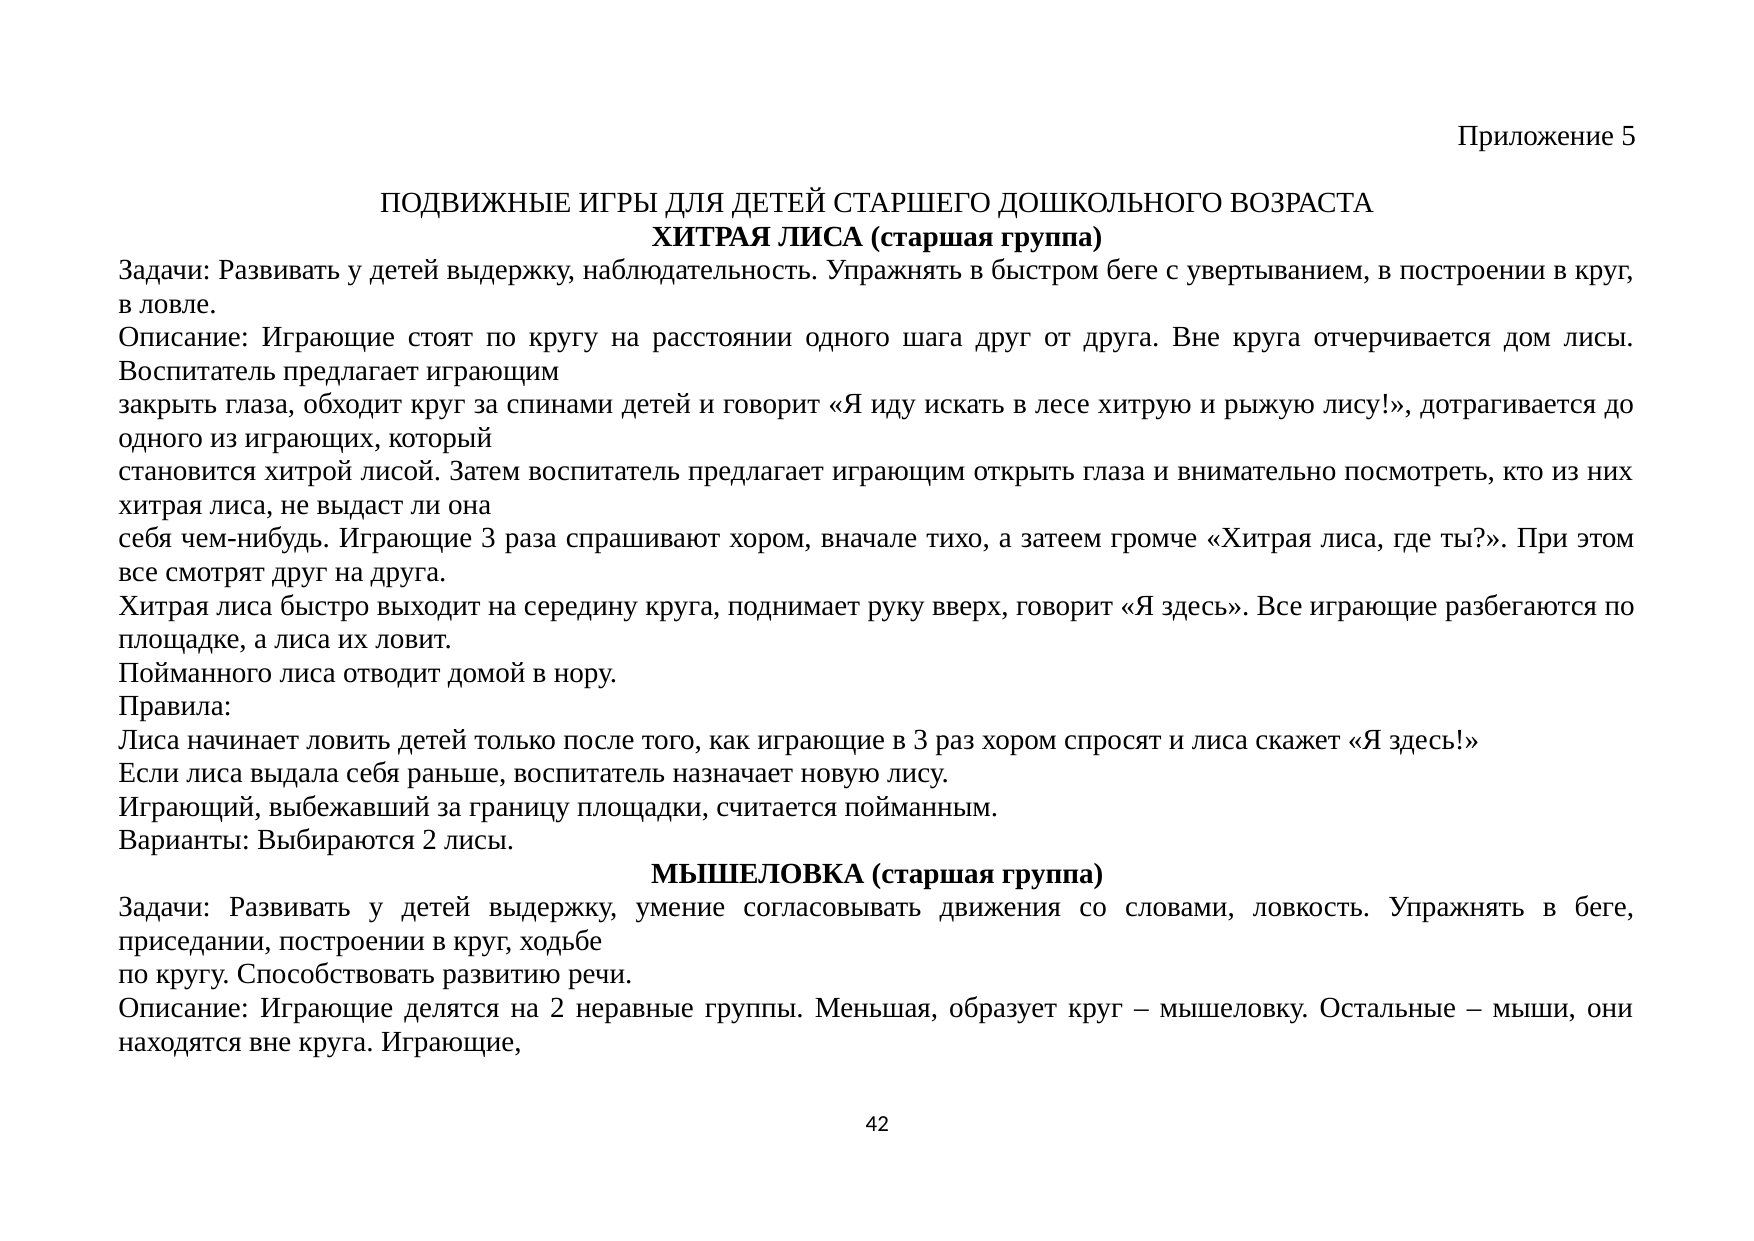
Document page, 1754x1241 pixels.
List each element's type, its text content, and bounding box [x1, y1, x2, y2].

text по кругу. Способствовать развитию речи. [118, 957, 1636, 990]
text Описание: Играющие делятся на 2 неравные группы. Меньшая, образует круг – мышеловку. Остальные – мыши, они находятся вне круга. Играющие, [118, 990, 1636, 1057]
text Если лиса выдала себя раньше, воспитатель назначает новую лису. [118, 755, 1636, 789]
text Приложение 5 [118, 118, 1636, 152]
text МЫШЕЛОВКА (старшая группа) [118, 856, 1636, 889]
text закрыть глаза, обходит круг за спинами детей и говорит «Я иду искать в лесе хитрую и рыжую лису!», дотрагивается до одного из играющих, который [118, 386, 1636, 453]
text становится хитрой лисой. Затем воспитатель предлагает играющим открыть глаза и внимательно посмотреть, кто из них хитрая лиса, не выдаст ли она [118, 453, 1636, 521]
text Варианты: Выбираются 2 лисы. [118, 822, 1636, 856]
text Задачи: Развивать у детей выдержку, умение согласовывать движения со словами, ловкость. Упражнять в беге, приседании, построении в круг, ходьбе [118, 889, 1636, 957]
text Задачи: Развивать у детей выдержку, наблюдательность. Упражнять в быстром беге с увертыванием, в построении в круг, в ловле. [118, 252, 1636, 319]
text Лиса начинает ловить детей только после того, как играющие в 3 раз хором спросят и лиса скажет «Я здесь!» [118, 722, 1636, 755]
text Хитрая лиса быстро выходит на середину круга, поднимает руку вверх, говорит «Я здесь». Все играющие разбегаются по площадке, а лиса их ловит. [118, 588, 1636, 655]
text Правила: [118, 688, 1636, 722]
text Описание: Играющие стоят по кругу на расстоянии одного шага друг от друга. Вне круга отчерчивается дом лисы. Воспитатель предлагает играющим [118, 319, 1636, 386]
text ХИТРАЯ ЛИСА (старшая группа) [118, 219, 1636, 252]
text себя чем-нибудь. Играющие 3 раза спрашивают хором, вначале тихо, а затеем громче «Хитрая лиса, где ты?». При этом все смотрят друг на друга. [118, 521, 1636, 588]
text Играющий, выбежавший за границу площадки, считается пойманным. [118, 789, 1636, 822]
text ПОДВИЖНЫЕ ИГРЫ ДЛЯ ДЕТЕЙ СТАРШЕГО ДОШКОЛЬНОГО ВОЗРАСТА [118, 185, 1636, 219]
text Пойманного лиса отводит домой в нору. [118, 655, 1636, 688]
